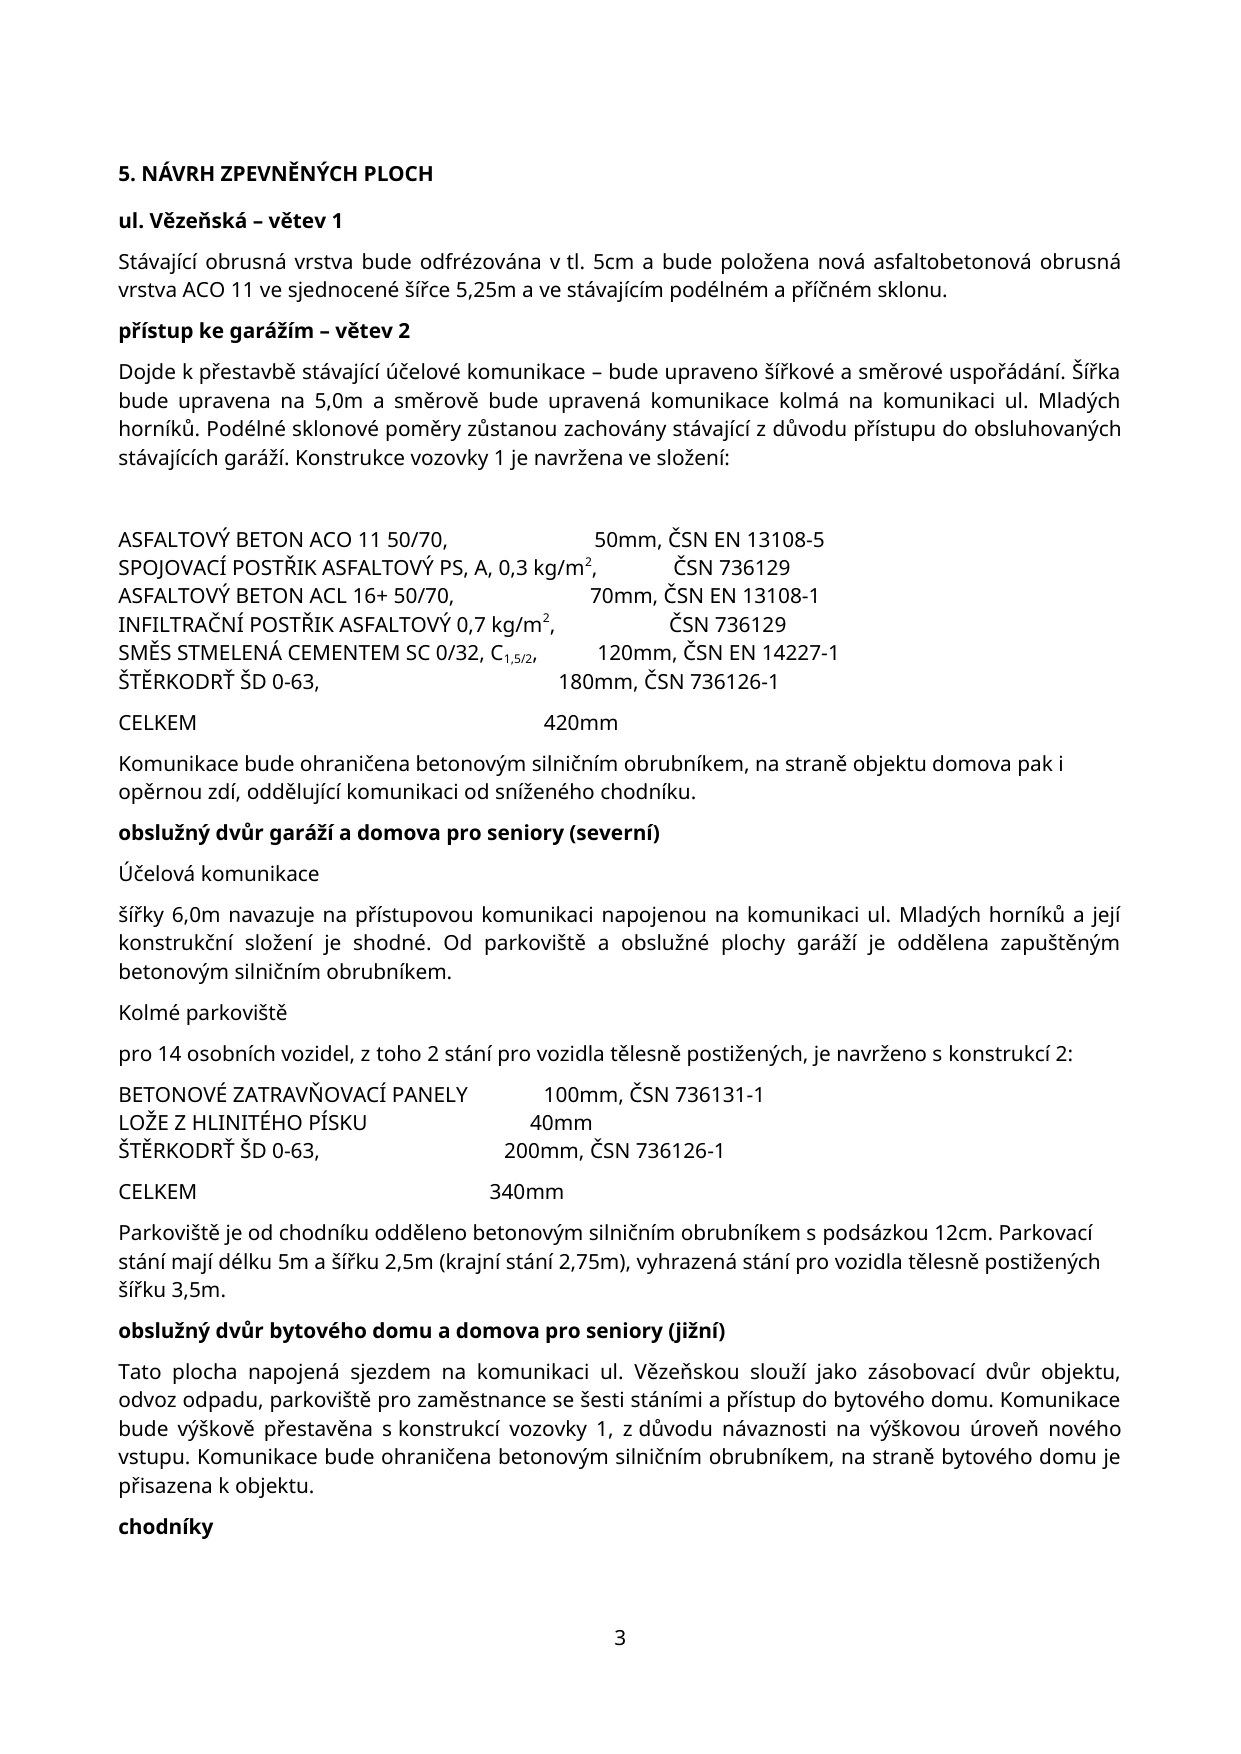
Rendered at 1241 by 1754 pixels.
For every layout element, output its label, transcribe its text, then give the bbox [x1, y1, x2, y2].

text CELKEM 340mm [118, 1177, 1122, 1206]
subtitle 5. NÁVRH ZPEVNĚNÝCH PLOCH [118, 159, 1122, 187]
text CELKEM 420mm [118, 708, 1122, 736]
text LOŽE Z HLINITÉHO PÍSKU 40mm [118, 1108, 1122, 1137]
text ŠTĚRKODRŤ ŠD 0-63, 180mm, ČSN 736126-1 [118, 667, 1122, 695]
text ASFALTOVÝ BETON ACL 16+ 50/70, 70mm, ČSN EN 13108-1 [118, 582, 1122, 610]
text Parkoviště je od chodníku odděleno betonovým silničním obrubníkem s podsázkou 12cm. Parkovací stání mají délku 5m a šířku 2,5m (krajní stání 2,75m), vyhrazená stání pro vozidla tělesně postižených šířku 3,5m. [118, 1218, 1122, 1304]
text ŠTĚRKODRŤ ŠD 0-63, 200mm, ČSN 736126-1 [118, 1137, 1122, 1165]
text INFILTRAČNÍ POSTŘIK ASFALTOVÝ 0,7 kg/m2, ČSN 736129 [118, 610, 1122, 638]
text SMĚS STMELENÁ CEMENTEM SC 0/32, C1,5/2, 120mm, ČSN EN 14227-1 [118, 638, 1122, 667]
text Kolmé parkoviště [118, 998, 1122, 1026]
text chodníky [118, 1512, 1122, 1540]
text Dojde k přestavbě stávající účelové komunikace – bude upraveno šířkové a směrové uspořádání. Šířka bude upravena na 5,0m a směrově bude upravená komunikace kolmá na komunikaci ul. Mladých horníků. Podélné sklonové poměry zůstanou zachovány stávající z důvodu přístupu do obsluhovaných stávajících garáží. Konstrukce vozovky 1 je navržena ve složení: [118, 357, 1122, 471]
text Komunikace bude ohraničena betonovým silničním obrubníkem, na straně objektu domova pak i opěrnou zdí, oddělující komunikaci od sníženého chodníku. [118, 749, 1122, 806]
text Účelová komunikace [118, 859, 1122, 887]
text šířky 6,0m navazuje na přístupovou komunikaci napojenou na komunikaci ul. Mladých horníků a její konstrukční složení je shodné. Od parkoviště a obslužné plochy garáží je oddělena zapuštěným betonovým silničním obrubníkem. [118, 900, 1122, 985]
text SPOJOVACÍ POSTŘIK ASFALTOVÝ PS, A, 0,3 kg/m2, ČSN 736129 [118, 553, 1122, 582]
text Stávající obrusná vrstva bude odfrézována v tl. 5cm a bude položena nová asfaltobetonová obrusná vrstva ACO 11 ve sjednocené šířce 5,25m a ve stávajícím podélném a příčném sklonu. [118, 247, 1122, 304]
text obslužný dvůr bytového domu a domova pro seniory (jižní) [118, 1316, 1122, 1345]
text ul. Vězeňská – větev 1 [118, 206, 1122, 235]
text obslužný dvůr garáží a domova pro seniory (severní) [118, 818, 1122, 847]
text ASFALTOVÝ BETON ACO 11 50/70, 50mm, ČSN EN 13108-5 [118, 525, 1122, 553]
text pro 14 osobních vozidel, z toho 2 stání pro vozidla tělesně postižených, je navrženo s konstrukcí 2: [118, 1039, 1122, 1067]
text přístup ke garážím – větev 2 [118, 317, 1122, 345]
text Tato plocha napojená sjezdem na komunikaci ul. Vězeňskou slouží jako zásobovací dvůr objektu, odvoz odpadu, parkoviště pro zaměstnance se šesti stáními a přístup do bytového domu. Komunikace bude výškově přestavěna s konstrukcí vozovky 1, z důvodu návaznosti na výškovou úroveň nového vstupu. Komunikace bude ohraničena betonovým silničním obrubníkem, na straně bytového domu je přisazena k objektu. [118, 1357, 1122, 1499]
text BETONOVÉ ZATRAVŇOVACÍ PANELY 100mm, ČSN 736131-1 [118, 1080, 1122, 1108]
